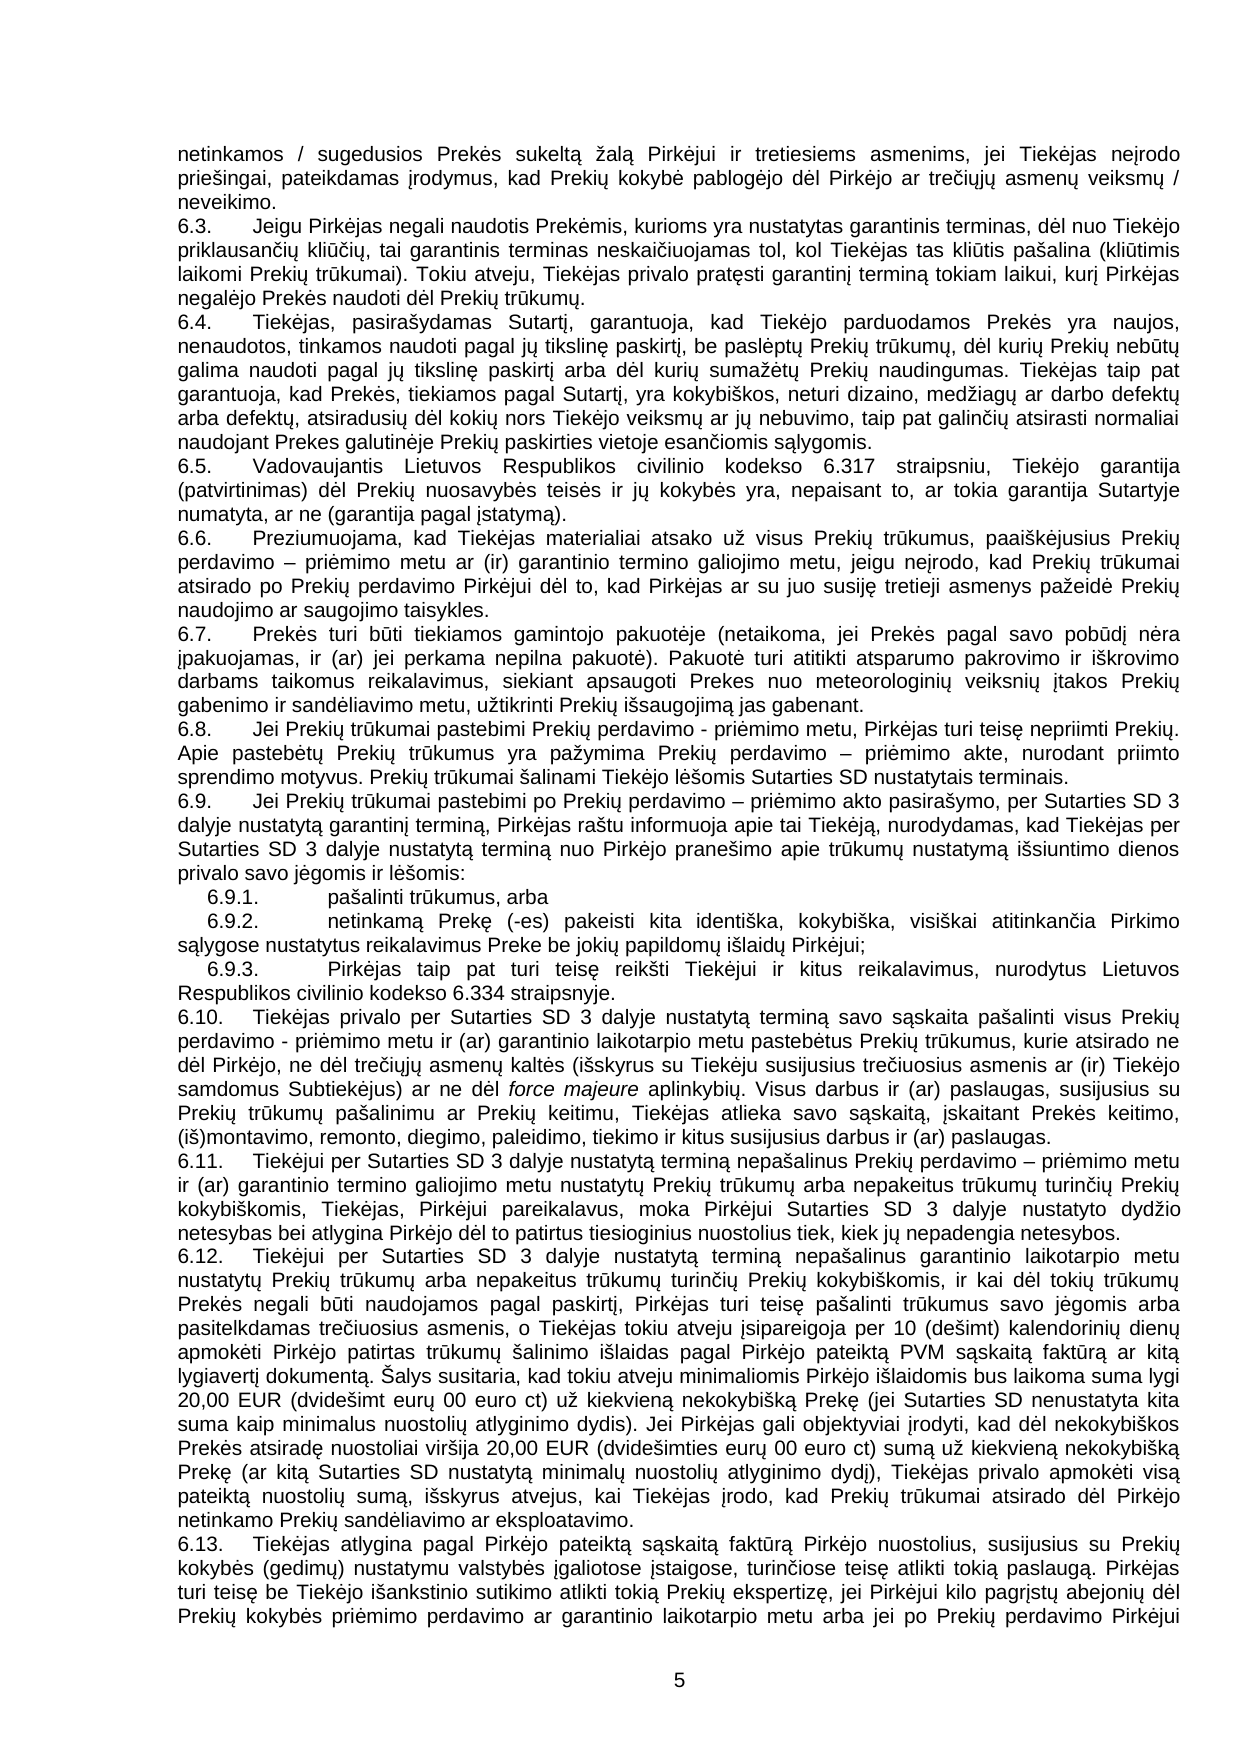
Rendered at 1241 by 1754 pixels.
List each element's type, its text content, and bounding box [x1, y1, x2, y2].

list Prekės turi būti tiekiamos gamintojo pakuotėje (netaikoma, jei Prekės pagal savo pobūdį nėra įpakuojamas, ir (ar) jei perkama nepilna pakuotė). Pakuotė turi atitikti atsparumo pakrovimo ir iškrovimo darbams taikomus reikalavimus, siekiant apsaugoti Prekes nuo meteorologinių veiksnių įtakos Prekių gabenimo ir sandėliavimo metu, užtikrinti Prekių išsaugojimą jas gabenant. [177, 621, 1181, 717]
list Jeigu Pirkėjas negali naudotis Prekėmis, kurioms yra nustatytas garantinis terminas, dėl nuo Tiekėjo priklausančių kliūčių, tai garantinis terminas neskaičiuojamas tol, kol Tiekėjas tas kliūtis pašalina (kliūtimis laikomi Prekių trūkumai). Tokiu atveju, Tiekėjas privalo pratęsti garantinį terminą tokiam laikui, kurį Pirkėjas negalėjo Prekės naudoti dėl Prekių trūkumų. [177, 214, 1181, 310]
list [177, 1532, 1181, 1628]
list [177, 142, 1181, 214]
list Tiekėjui per Sutarties SD 3 dalyje nustatytą terminą nepašalinus garantinio laikotarpio metu nustatytų Prekių trūkumų arba nepakeitus trūkumų turinčių Prekių kokybiškomis, ir kai dėl tokių trūkumų Prekės negali būti naudojamos pagal paskirtį, Pirkėjas turi teisę pašalinti trūkumus savo jėgomis arba pasitelkdamas trečiuosius asmenis, o Tiekėjas tokiu atveju įsipareigoja per 10 (dešimt) kalendorinių dienų apmokėti Pirkėjo patirtas trūkumų šalinimo išlaidas pagal Pirkėjo pateiktą PVM sąskaitą faktūrą ar kitą lygiavertį dokumentą. Šalys susitaria, kad tokiu atveju minimaliomis Pirkėjo išlaidomis bus laikoma suma lygi 20,00 EUR (dvidešimt eurų 00 euro ct) už kiekvieną nekokybišką Prekę (jei Sutarties SD nenustatyta kita suma kaip minimalus nuostolių atlyginimo dydis). Jei Pirkėjas gali objektyviai įrodyti, kad dėl nekokybiškos Prekės atsiradę nuostoliai viršija 20,00 EUR (dvidešimties eurų 00 euro ct) sumą už kiekvieną nekokybišką Prekę (ar kitą Sutarties SD nustatytą minimalų nuostolių atlyginimo dydį), Tiekėjas privalo apmokėti visą pateiktą nuostolių sumą, išskyrus atvejus, kai Tiekėjas įrodo, kad Prekių trūkumai atsirado dėl Pirkėjo netinkamo Prekių sandėliavimo ar eksploatavimo. [177, 1244, 1181, 1532]
list netinkamą Prekę (-es) pakeisti kita identiška, kokybiška, visiškai atitinkančia Pirkimo sąlygose nustatytus reikalavimus Preke be jokių papildomų išlaidų Pirkėjui; [177, 909, 1181, 957]
list Preziumuojama, kad Tiekėjas materialiai atsako už visus Prekių trūkumus, paaiškėjusius Prekių perdavimo – priėmimo metu ar (ir) garantinio termino galiojimo metu, jeigu neįrodo, kad Prekių trūkumai atsirado po Prekių perdavimo Pirkėjui dėl to, kad Pirkėjas ar su juo susiję tretieji asmenys pažeidė Prekių naudojimo ar saugojimo taisykles. [177, 526, 1181, 621]
list Pirkėjas taip pat turi teisę reikšti Tiekėjui ir kitus reikalavimus, nurodytus Lietuvos Respublikos civilinio kodekso 6.334 straipsnyje. [177, 957, 1181, 1005]
list Jei Prekių trūkumai pastebimi po Prekių perdavimo – priėmimo akto pasirašymo, per Sutarties SD 3 dalyje nustatytą garantinį terminą, Pirkėjas raštu informuoja apie tai Tiekėją, nurodydamas, kad Tiekėjas per Sutarties SD 3 dalyje nustatytą terminą nuo Pirkėjo pranešimo apie trūkumų nustatymą išsiuntimo dienos privalo savo jėgomis ir lėšomis: [177, 789, 1181, 885]
list Tiekėjas privalo per Sutarties SD 3 dalyje nustatytą terminą savo sąskaita pašalinti visus Prekių perdavimo - priėmimo metu ir (ar) garantinio laikotarpio metu pastebėtus Prekių trūkumus, kurie atsirado ne dėl Pirkėjo, ne dėl trečiųjų asmenų kaltės (išskyrus su Tiekėju susijusius trečiuosius asmenis ar (ir) Tiekėjo samdomus Subtiekėjus) ar ne dėl force majeure aplinkybių. Visus darbus ir (ar) paslaugas, susijusius su Prekių trūkumų pašalinimu ar Prekių keitimu, Tiekėjas atlieka savo sąskaitą, įskaitant Prekės keitimo, (iš)montavimo, remonto, diegimo, paleidimo, tiekimo ir kitus susijusius darbus ir (ar) paslaugas. [177, 1005, 1181, 1148]
list Tiekėjas, pasirašydamas Sutartį, garantuoja, kad Tiekėjo parduodamos Prekės yra naujos, nenaudotos, tinkamos naudoti pagal jų tikslinę paskirtį, be paslėptų Prekių trūkumų, dėl kurių Prekių nebūtų galima naudoti pagal jų tikslinę paskirtį arba dėl kurių sumažėtų Prekių naudingumas. Tiekėjas taip pat garantuoja, kad Prekės, tiekiamos pagal Sutartį, yra kokybiškos, neturi dizaino, medžiagų ar darbo defektų arba defektų, atsiradusių dėl kokių nors Tiekėjo veiksmų ar jų nebuvimo, taip pat galinčių atsirasti normaliai naudojant Prekes galutinėje Prekių paskirties vietoje esančiomis sąlygomis. [177, 310, 1181, 454]
list Tiekėjui per Sutarties SD 3 dalyje nustatytą terminą nepašalinus Prekių perdavimo – priėmimo metu ir (ar) garantinio termino galiojimo metu nustatytų Prekių trūkumų arba nepakeitus trūkumų turinčių Prekių kokybiškomis, Tiekėjas, Pirkėjui pareikalavus, moka Pirkėjui Sutarties SD 3 dalyje nustatyto dydžio netesybas bei atlygina Pirkėjo dėl to patirtus tiesioginius nuostolius tiek, kiek jų nepadengia netesybos. [177, 1148, 1181, 1244]
list pašalinti trūkumus, arba [177, 885, 1181, 909]
list Jei Prekių trūkumai pastebimi Prekių perdavimo - priėmimo metu, Pirkėjas turi teisę nepriimti Prekių. Apie pastebėtų Prekių trūkumus yra pažymima Prekių perdavimo – priėmimo akte, nurodant priimto sprendimo motyvus. Prekių trūkumai šalinami Tiekėjo lėšomis Sutarties SD nustatytais terminais. [177, 717, 1181, 789]
list Vadovaujantis Lietuvos Respublikos civilinio kodekso 6.317 straipsniu, Tiekėjo garantija (patvirtinimas) dėl Prekių nuosavybės teisės ir jų kokybės yra, nepaisant to, ar tokia garantija Sutartyje numatyta, ar ne (garantija pagal įstatymą). [177, 454, 1181, 526]
